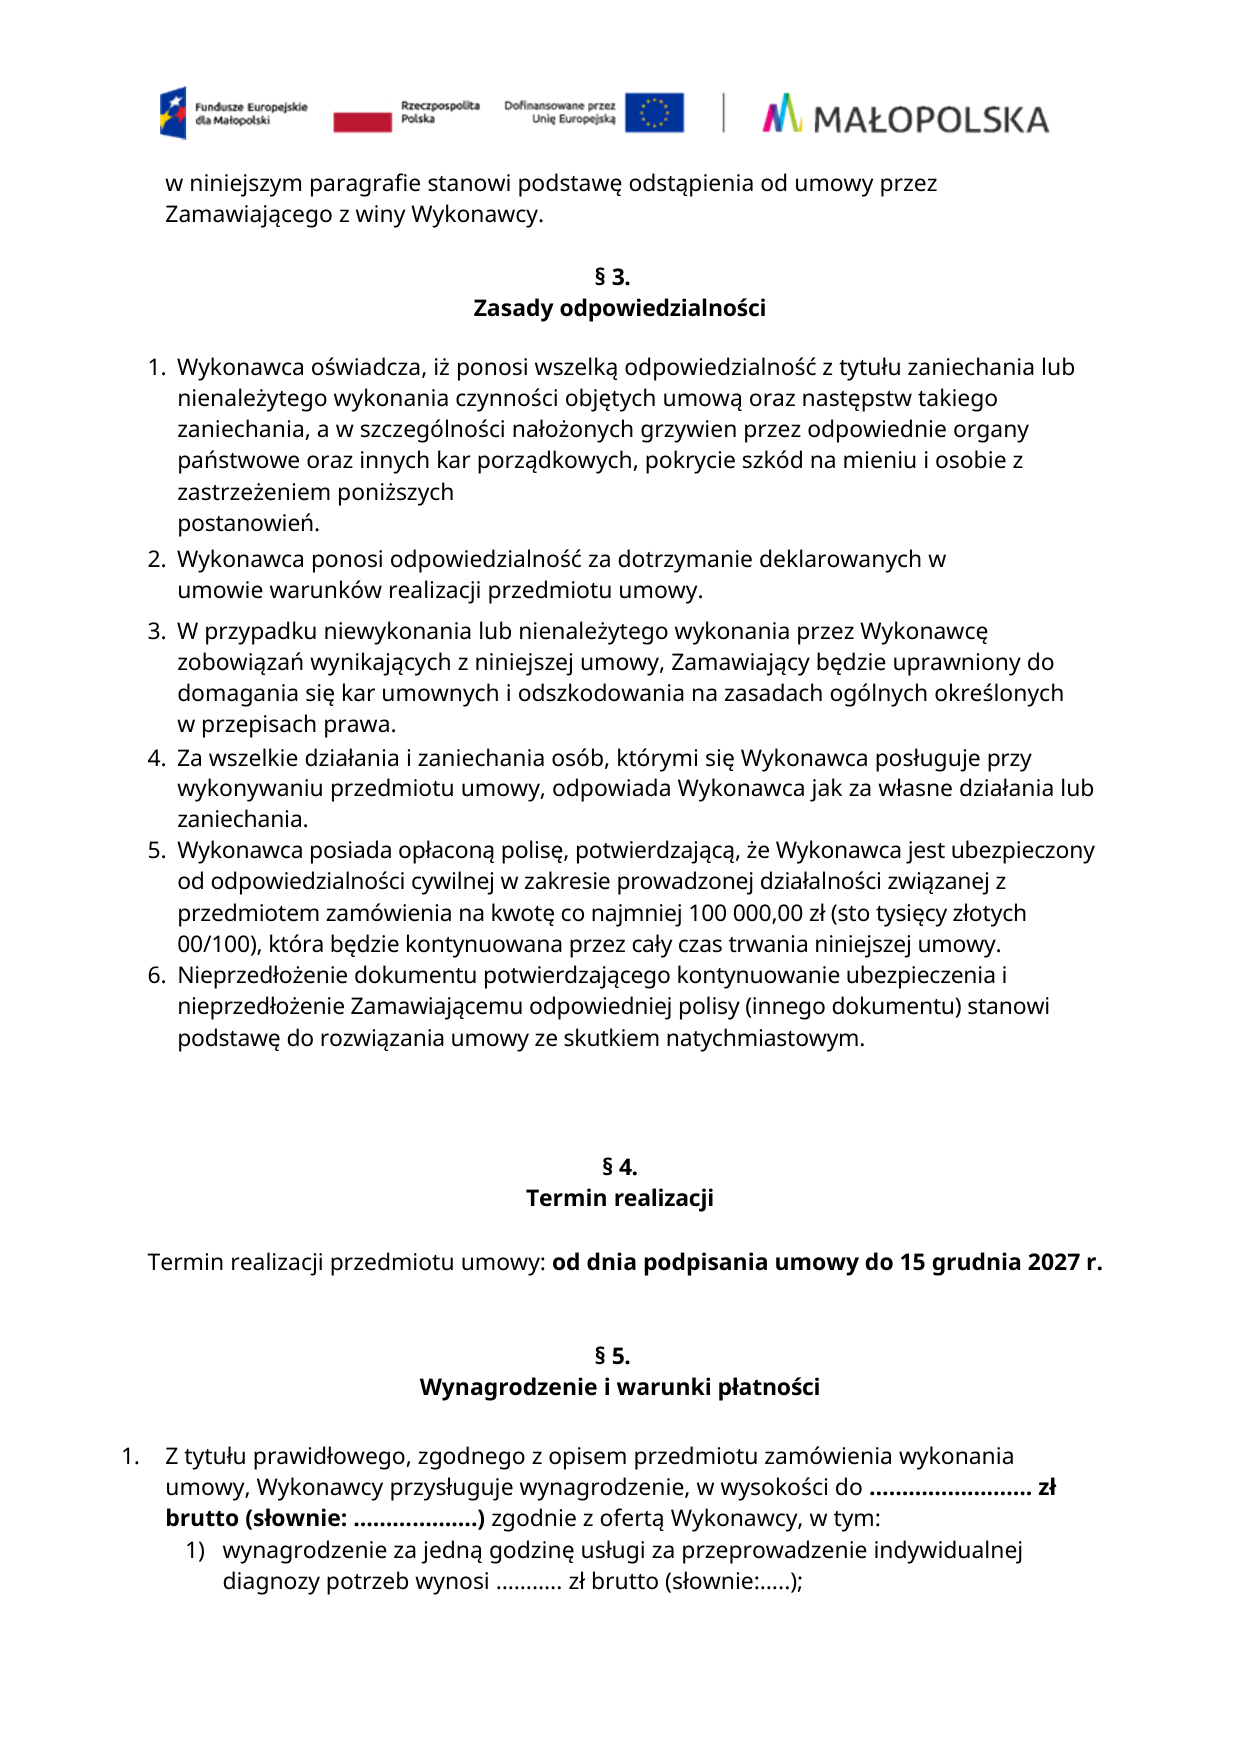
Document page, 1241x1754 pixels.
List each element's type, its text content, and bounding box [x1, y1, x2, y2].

text Zasady odpowiedzialności [136, 292, 1105, 323]
list Z tytułu prawidłowego, zgodnego z opisem przedmiotu zamówienia wykonania umowy, Wykonawcy przysługuje wynagrodzenie, w wysokości do ……………………. zł brutto (słownie: ……………….) zgodnie z ofertą Wykonawcy, w tym: [121, 1440, 1078, 1533]
text w niniejszym paragrafie stanowi podstawę odstąpienia od umowy przez Zamawiającego z winy Wykonawcy. [165, 167, 1067, 229]
text Wynagrodzenie i warunki płatności [136, 1371, 1105, 1403]
list Wykonawca ponosi odpowiedzialność za dotrzymanie deklarowanych w umowie warunków realizacji przedmiotu umowy. [147, 543, 982, 605]
list W przypadku niewykonania lub nienależytego wykonania przez Wykonawcę zobowiązań wynikających z niniejszej umowy, Zamawiający będzie uprawniony do domagania się kar umownych i odszkodowania na zasadach ogólnych określonych w przepisach prawa. [147, 614, 1075, 739]
list wynagrodzenie za jedną godzinę usługi za przeprowadzenie indywidualnej diagnozy potrzeb wynosi ……….. zł brutto (słownie:…..); [185, 1533, 1105, 1596]
text wykonywaniu przedmiotu umowy, odpowiada Wykonawca jak za własne działania lub zaniechania. [177, 771, 1105, 834]
list Wykonawca oświadcza, iż ponosi wszelką odpowiedzialność z tytułu zaniechania lub nienależytego wykonania czynności objętych umową oraz następstw takiego zaniechania, a w szczególności nałożonych grzywien przez odpowiednie organy państwowe oraz innych kar porządkowych, pokrycie szkód na mieniu i osobie z zastrzeżeniem poniższych [147, 351, 1089, 507]
text § 5. [121, 1340, 1105, 1371]
text Termin realizacji przedmiotu umowy: od dnia podpisania umowy do 15 grudnia 2027 r. [147, 1246, 1105, 1277]
list Wykonawca posiada opłaconą polisę, potwierdzającą, że Wykonawca jest ubezpieczony od odpowiedzialności cywilnej w zakresie prowadzonej działalności związanej z przedmiotem zamówienia na kwotę co najmniej 100 000,00 zł (sto tysięcy złotych 00/100), która będzie kontynuowana przez cały czas trwania niniejszej umowy. [147, 834, 1105, 959]
list Nieprzedłożenie dokumentu potwierdzającego kontynuowanie ubezpieczenia i nieprzedłożenie Zamawiającemu odpowiedniej polisy (innego dokumentu) stanowi podstawę do rozwiązania umowy ze skutkiem natychmiastowym. [147, 959, 1105, 1053]
list Za wszelkie działania i zaniechania osób, którymi się Wykonawca posługuje przy [147, 744, 1105, 771]
text § 4. [136, 1151, 1105, 1182]
text Termin realizacji [136, 1182, 1105, 1213]
text § 3. [121, 261, 1105, 292]
text postanowień. [177, 507, 1105, 538]
picture [160, 86, 1051, 140]
